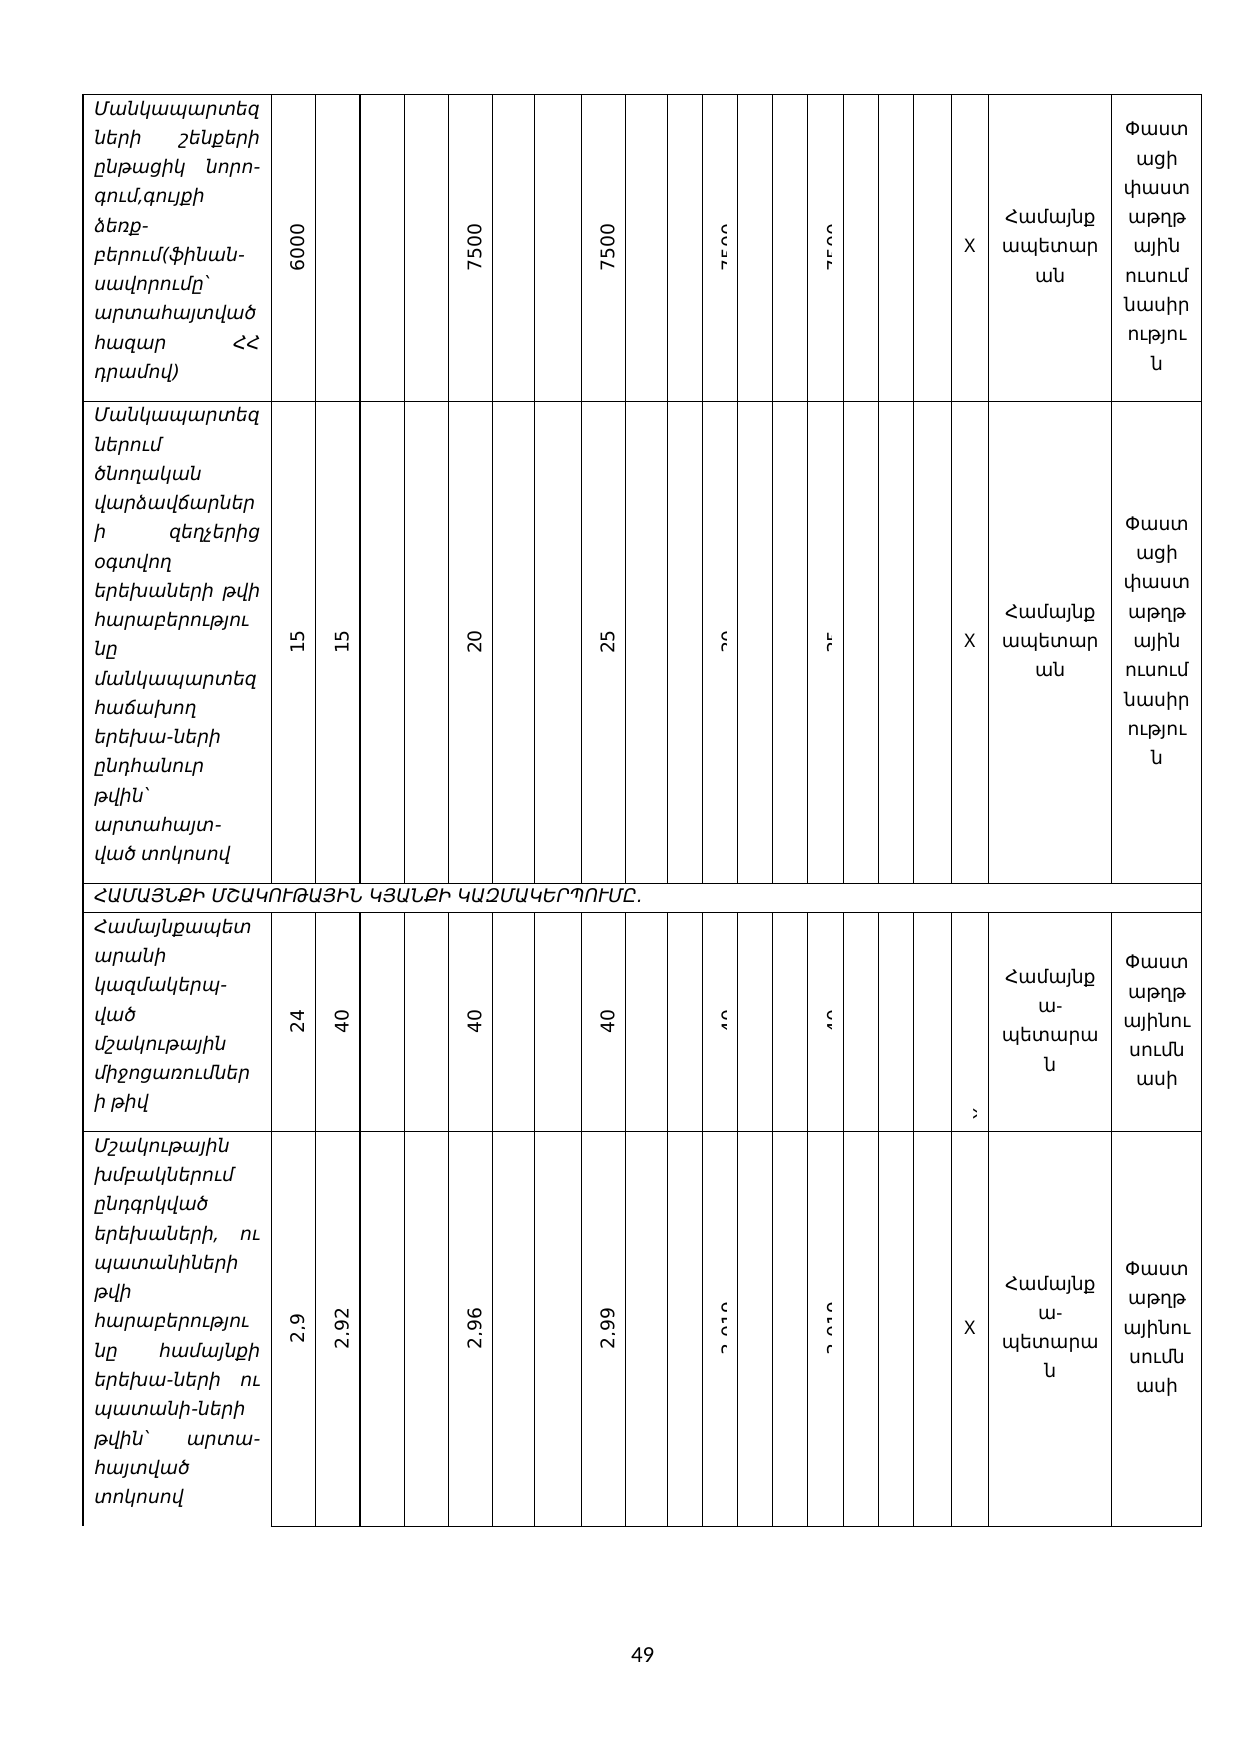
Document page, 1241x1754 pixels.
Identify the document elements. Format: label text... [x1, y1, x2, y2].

table_cell [535, 402, 581, 883]
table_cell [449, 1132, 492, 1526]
table_cell Փաստաթղթայինուսումնասի [1112, 913, 1201, 1131]
table_cell [773, 95, 807, 401]
table_cell Մանկապարտեզների շենքերի ընթացիկ նորո-գում,գույքի ձեռք-բերում(ֆինան-սավորումը՝ արտահայտված հազար ՀՀ դրամով) [84, 95, 271, 401]
table_cell [914, 913, 951, 1131]
table_cell [405, 402, 448, 883]
table_cell X [952, 913, 988, 1131]
table_cell X [952, 95, 988, 401]
table_cell 15 [272, 402, 315, 883]
table_cell Համայնքա-պետարան [989, 913, 1111, 1131]
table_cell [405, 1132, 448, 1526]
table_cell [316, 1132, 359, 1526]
table_cell [405, 95, 448, 401]
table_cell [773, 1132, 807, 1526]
table_cell Փաստացի փաստաթղթային ուսումնասիրություն [1112, 402, 1201, 883]
table_cell [844, 402, 878, 883]
table_cell [361, 402, 404, 883]
table_cell 40 [316, 913, 359, 1131]
table_cell [535, 913, 581, 1131]
table_cell [316, 95, 359, 401]
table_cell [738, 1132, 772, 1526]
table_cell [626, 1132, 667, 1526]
table_cell [738, 913, 772, 1131]
table_cell 40 [449, 913, 492, 1131]
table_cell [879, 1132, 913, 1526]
table_cell 40 [808, 913, 843, 1131]
table_cell Մանկապարտեզներում ծնողական վարձավճարների զեղչերից օգտվող երեխաների թվի հարաբերությունը մանկապարտեզ հաճախող երեխա-ների ընդհանուր թվին՝ արտահայտ-ված տոկոսով [84, 402, 271, 883]
table_cell [361, 95, 404, 401]
table_cell [405, 913, 448, 1131]
table_cell X [952, 402, 988, 883]
table_cell 24 [272, 913, 315, 1131]
table_cell 25 [582, 402, 625, 883]
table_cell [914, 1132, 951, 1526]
table_cell [844, 95, 878, 401]
table_cell [668, 402, 702, 883]
table_cell [626, 95, 667, 401]
table_cell 7500 [582, 95, 625, 401]
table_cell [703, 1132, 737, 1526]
table_cell [879, 402, 913, 883]
table_cell 40 [703, 913, 737, 1131]
table_cell 30 [703, 402, 737, 883]
table_cell [668, 95, 702, 401]
table_cell [914, 95, 951, 401]
table_cell [535, 95, 581, 401]
table_cell [879, 95, 913, 401]
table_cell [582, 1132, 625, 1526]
table_cell ՀԱՄԱՅՆՔԻ ՄՇԱԿՈՒԹԱՅԻՆ ԿՅԱՆՔԻ ԿԱԶՄԱԿԵՐՊՈՒՄԸ. [84, 884, 1201, 912]
table_cell 7500 [703, 95, 737, 401]
table_cell [668, 913, 702, 1131]
table_cell [879, 913, 913, 1131]
table_cell 15 [316, 402, 359, 883]
table_cell Համայնքապետարան [989, 95, 1111, 401]
table_cell Մշակութային խմբակներում ընդգրկված երեխաների, ու պատանիների թվի հարաբերությունը համայնքի երեխա-ների ու պատանի-ների թվին՝ արտա-հայտված տոկոսով [84, 1132, 271, 1526]
table_cell [361, 913, 404, 1131]
table_cell 20 [449, 402, 492, 883]
table_cell [738, 402, 772, 883]
table_cell 7500 [808, 95, 843, 401]
table_cell [493, 95, 534, 401]
table_cell [493, 913, 534, 1131]
table_cell 7500 [449, 95, 492, 401]
table_cell Համայնքապետարանի կազմակերպ-ված մշակութային միջոցառումների թիվ [84, 913, 271, 1131]
table_cell 40 [582, 913, 625, 1131]
table_cell [773, 402, 807, 883]
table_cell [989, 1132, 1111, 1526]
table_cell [1112, 95, 1201, 401]
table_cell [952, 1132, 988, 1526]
table_cell [773, 913, 807, 1131]
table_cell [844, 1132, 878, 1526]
table_cell 6000 [272, 95, 315, 401]
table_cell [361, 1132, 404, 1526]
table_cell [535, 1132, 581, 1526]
table_cell [914, 402, 951, 883]
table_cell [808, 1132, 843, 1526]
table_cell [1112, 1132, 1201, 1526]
table_cell [626, 402, 667, 883]
table_cell [844, 913, 878, 1131]
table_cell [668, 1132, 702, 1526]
table_cell [626, 913, 667, 1131]
table_cell [738, 95, 772, 401]
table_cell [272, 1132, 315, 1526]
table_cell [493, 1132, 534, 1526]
table_cell Համայնքապետարան [989, 402, 1111, 883]
table_cell 35 [808, 402, 843, 883]
table_cell [493, 402, 534, 883]
